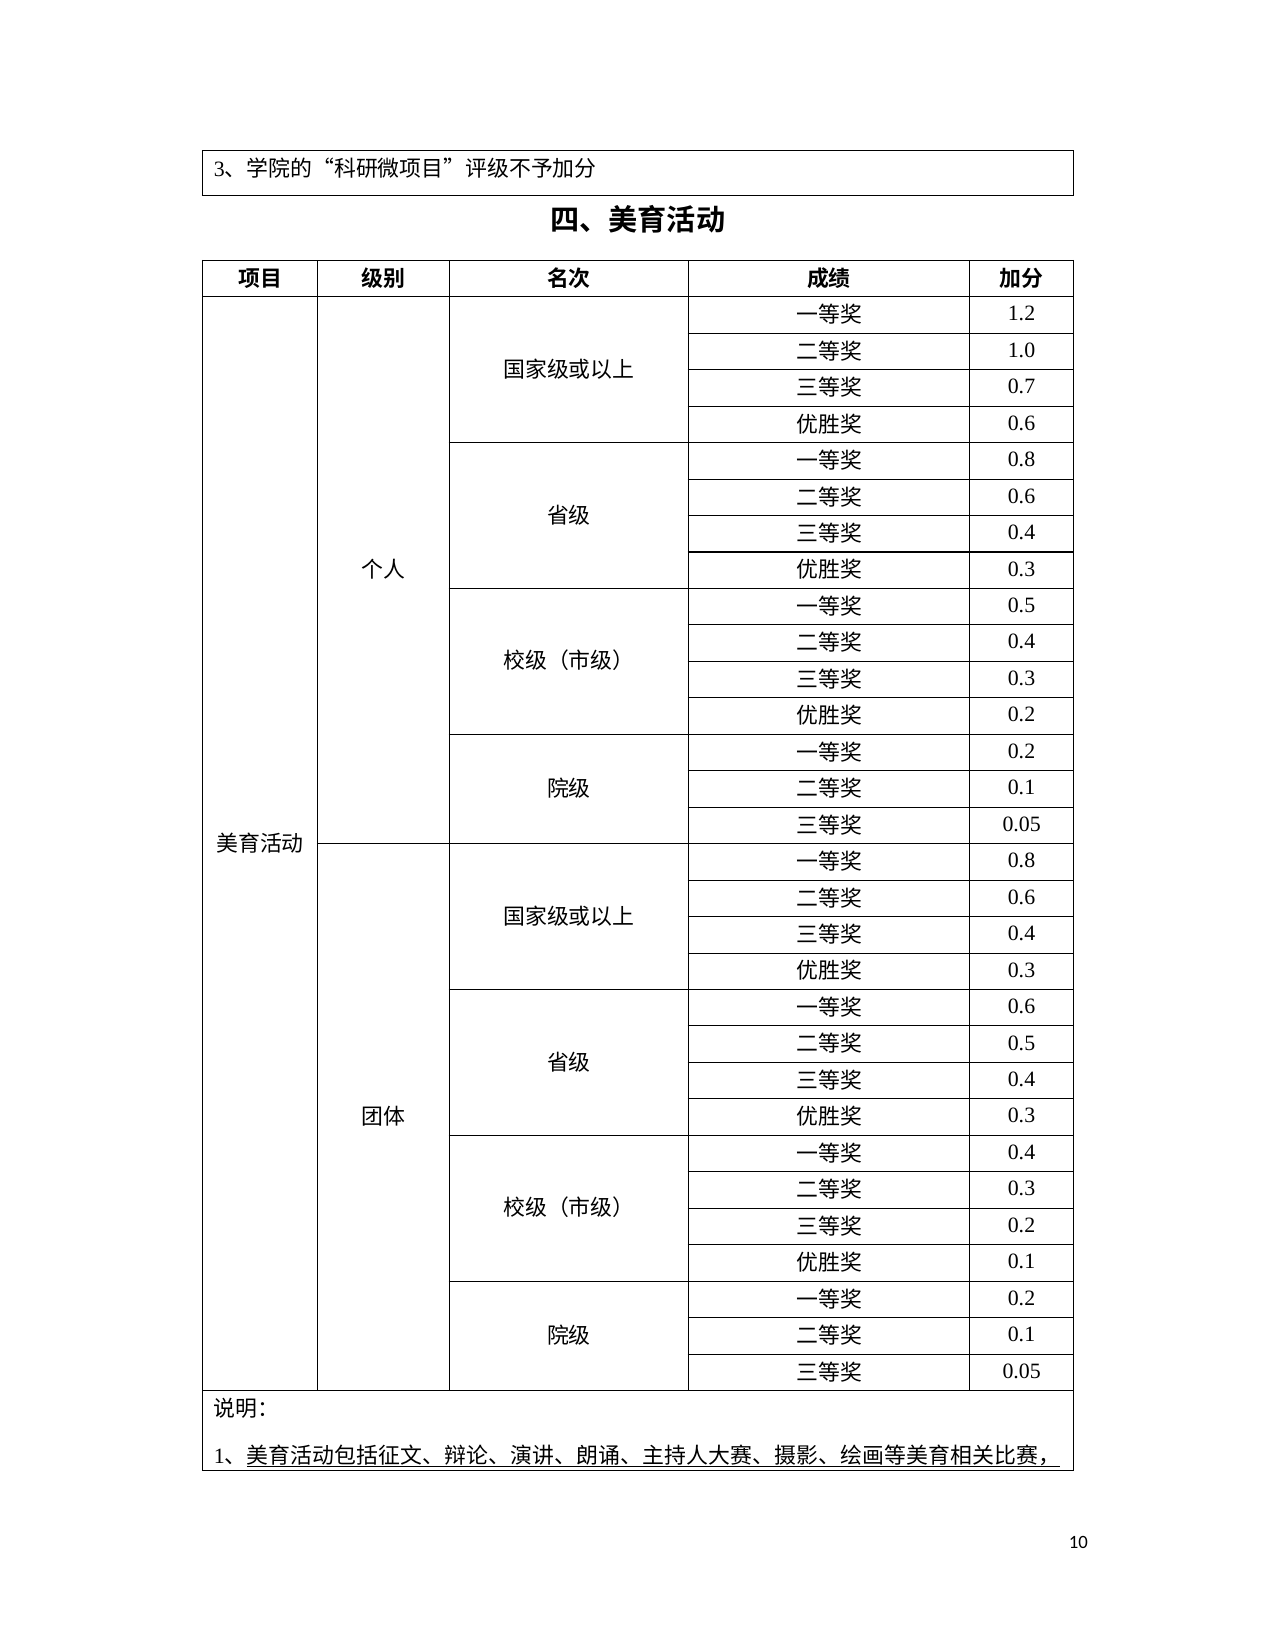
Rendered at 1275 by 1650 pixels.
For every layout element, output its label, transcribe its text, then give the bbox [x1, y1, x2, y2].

table_cell 0.3 [970, 553, 1073, 588]
table_cell 省级 [450, 443, 688, 588]
table_cell 0.2 [970, 735, 1073, 770]
table_cell 三等奖 [689, 370, 969, 406]
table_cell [203, 151, 1073, 195]
table_cell 二等奖 [689, 881, 969, 916]
table_cell 1.0 [970, 334, 1073, 369]
table_cell 0.2 [970, 698, 1073, 734]
table_cell 个人 [318, 297, 449, 843]
table_cell 优胜奖 [689, 407, 969, 442]
table_cell 0.8 [970, 443, 1073, 478]
table_cell 0.5 [970, 1026, 1073, 1062]
table_cell 0.4 [970, 516, 1073, 551]
table_cell 0.1 [970, 1318, 1073, 1353]
table_cell 0.2 [970, 1209, 1073, 1244]
table_cell 国家级或以上 [450, 297, 688, 442]
table_cell 三等奖 [689, 1355, 969, 1390]
table_cell 院级 [450, 735, 688, 843]
table_cell 0.3 [970, 1172, 1073, 1208]
table_cell 1.2 [970, 297, 1073, 333]
table_cell 一等奖 [689, 844, 969, 879]
table_cell 优胜奖 [689, 553, 969, 588]
table_cell 二等奖 [689, 771, 969, 807]
table_cell 0.6 [970, 407, 1073, 442]
table_cell 二等奖 [689, 334, 969, 369]
table_cell 0.7 [970, 370, 1073, 406]
table_cell 一等奖 [689, 589, 969, 624]
table_cell 三等奖 [689, 917, 969, 952]
table_header 成绩 [689, 261, 969, 296]
table_header 项目 [203, 261, 317, 296]
table_cell 一等奖 [689, 1282, 969, 1317]
table_cell 院级 [450, 1282, 688, 1390]
table_cell 校级（市级） [450, 1136, 688, 1281]
table_cell 二等奖 [689, 625, 969, 661]
table_cell 二等奖 [689, 480, 969, 515]
table_cell 三等奖 [689, 662, 969, 697]
table_cell 0.4 [970, 625, 1073, 661]
text 四、美育活动 [187, 196, 1087, 238]
table_cell 美育活动 [203, 297, 317, 1390]
table_cell 0.05 [970, 808, 1073, 843]
table_cell 三等奖 [689, 808, 969, 843]
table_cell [203, 1391, 1073, 1470]
table_cell 一等奖 [689, 735, 969, 770]
table_cell 0.6 [970, 881, 1073, 916]
table_cell 三等奖 [689, 1063, 969, 1098]
table_cell 一等奖 [689, 1136, 969, 1171]
table_header 加分 [970, 261, 1073, 296]
table_cell 0.1 [970, 1245, 1073, 1281]
table_cell 校级（市级） [450, 589, 688, 734]
table_cell 0.4 [970, 1136, 1073, 1171]
table_cell 优胜奖 [689, 698, 969, 734]
table_cell 一等奖 [689, 297, 969, 333]
table_cell 三等奖 [689, 1209, 969, 1244]
table_cell 省级 [450, 990, 688, 1135]
table_cell 0.2 [970, 1282, 1073, 1317]
table_cell 优胜奖 [689, 1245, 969, 1281]
table_cell 0.3 [970, 954, 1073, 989]
table_header 名次 [450, 261, 688, 296]
table_cell 0.3 [970, 1099, 1073, 1135]
table_cell 0.4 [970, 917, 1073, 952]
table_cell 二等奖 [689, 1026, 969, 1062]
table_cell 0.1 [970, 771, 1073, 807]
table_cell 团体 [318, 844, 449, 1390]
table_cell 二等奖 [689, 1318, 969, 1353]
table_cell 0.5 [970, 589, 1073, 624]
table_cell 0.6 [970, 990, 1073, 1025]
table_cell 0.6 [970, 480, 1073, 515]
table_cell 0.05 [970, 1355, 1073, 1390]
table_cell 一等奖 [689, 990, 969, 1025]
table_cell 三等奖 [689, 516, 969, 551]
table_cell 优胜奖 [689, 954, 969, 989]
table_header 级别 [318, 261, 449, 296]
table_cell 一等奖 [689, 443, 969, 478]
table_cell 二等奖 [689, 1172, 969, 1208]
table_cell 0.8 [970, 844, 1073, 879]
table_cell 优胜奖 [689, 1099, 969, 1135]
table_cell 0.3 [970, 662, 1073, 697]
table_cell 0.4 [970, 1063, 1073, 1098]
table_cell 国家级或以上 [450, 844, 688, 989]
